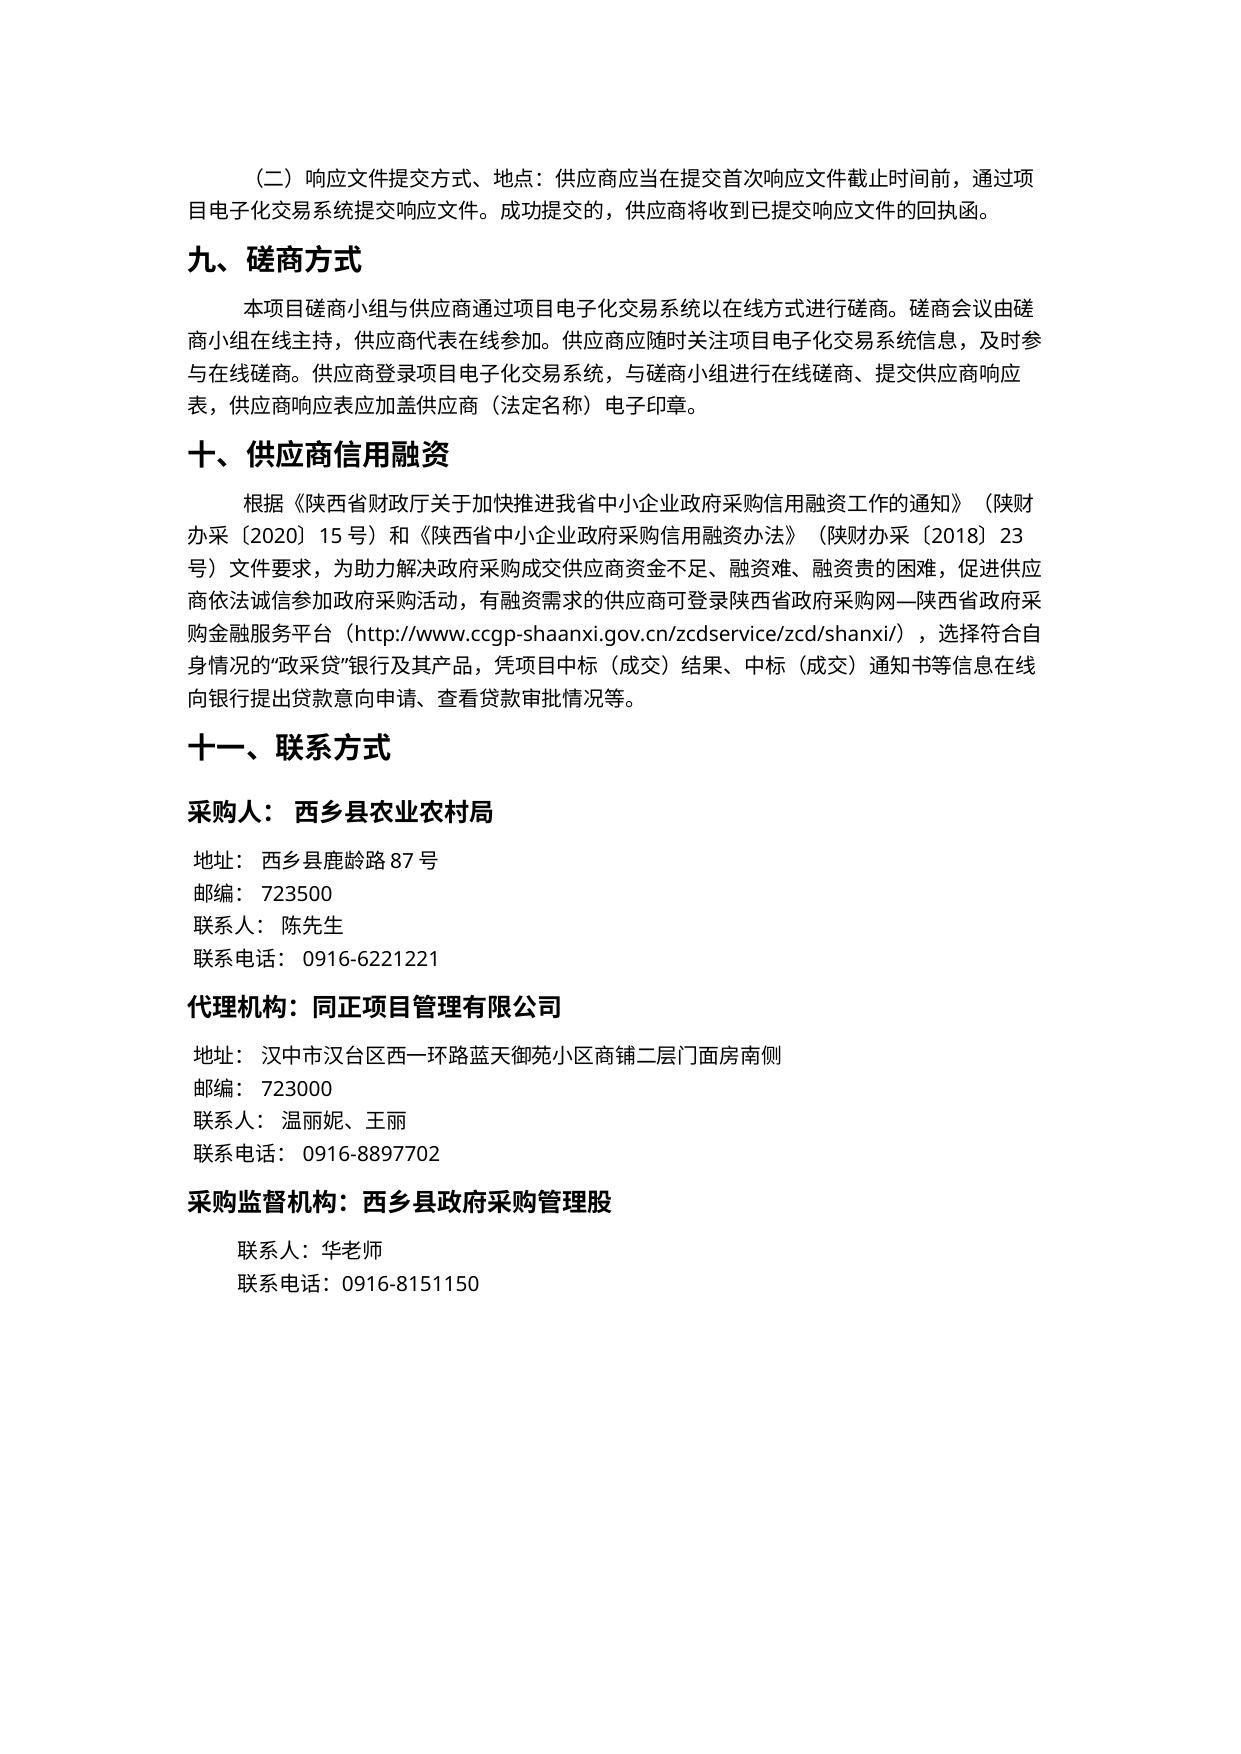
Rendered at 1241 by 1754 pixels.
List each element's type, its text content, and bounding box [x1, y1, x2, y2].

text 地址： 西乡县鹿龄路87号 [187, 844, 1053, 877]
text 联系人：华老师 [187, 1234, 1053, 1267]
text 十一、联系方式 [187, 714, 1053, 779]
text 邮编： 723000 [187, 1072, 1053, 1104]
text 联系电话：0916-8151150 [187, 1267, 1053, 1299]
text 代理机构：同正项目管理有限公司 [187, 974, 1053, 1039]
text 十、供应商信用融资 [187, 422, 1053, 487]
text 联系电话： 0916-8897702 [187, 1137, 1053, 1169]
text （二）响应文件提交方式、地点：供应商应当在提交首次响应文件截止时间前，通过项目电子化交易系统提交响应文件。成功提交的，供应商将收到已提交响应文件的回执函。 [187, 162, 1053, 227]
text 根据《陕西省财政厅关于加快推进我省中小企业政府采购信用融资工作的通知》（陕财办采〔2020〕15 号）和《陕西省中小企业政府采购信用融资办法》（陕财办采〔2018〕23 号）文件要求，为助力解决政府采购成交供应商资金不足、融资难、融资贵的困难，促进供应商依法诚信参加政府采购活动，有融资需求的供应商可登录陕西省政府采购网—陕西省政府采购金融服务平台（http://www.ccgp-shaanxi.gov.cn/zcdservice/zcd/shanxi/），选择符合自身情况的“政采贷”银行及其产品，凭项目中标（成交）结果、中标（成交）通知书等信息在线向银行提出贷款意向申请、查看贷款审批情况等。 [187, 487, 1053, 714]
text 本项目磋商小组与供应商通过项目电子化交易系统以在线方式进行磋商。磋商会议由磋商小组在线主持，供应商代表在线参加。供应商应随时关注项目电子化交易系统信息，及时参与在线磋商。供应商登录项目电子化交易系统，与磋商小组进行在线磋商、提交供应商响应表，供应商响应表应加盖供应商（法定名称）电子印章。 [187, 292, 1053, 422]
text 联系电话： 0916-6221221 [187, 942, 1053, 974]
text 九、磋商方式 [187, 227, 1053, 292]
text 采购人： 西乡县农业农村局 [187, 779, 1053, 844]
text 联系人： 陈先生 [187, 909, 1053, 942]
text 联系人： 温丽妮、王丽 [187, 1104, 1053, 1137]
text 采购监督机构：西乡县政府采购管理股 [187, 1169, 1053, 1234]
text 邮编： 723500 [187, 877, 1053, 909]
text 地址： 汉中市汉台区西一环路蓝天御苑小区商铺二层门面房南侧 [187, 1039, 1053, 1072]
